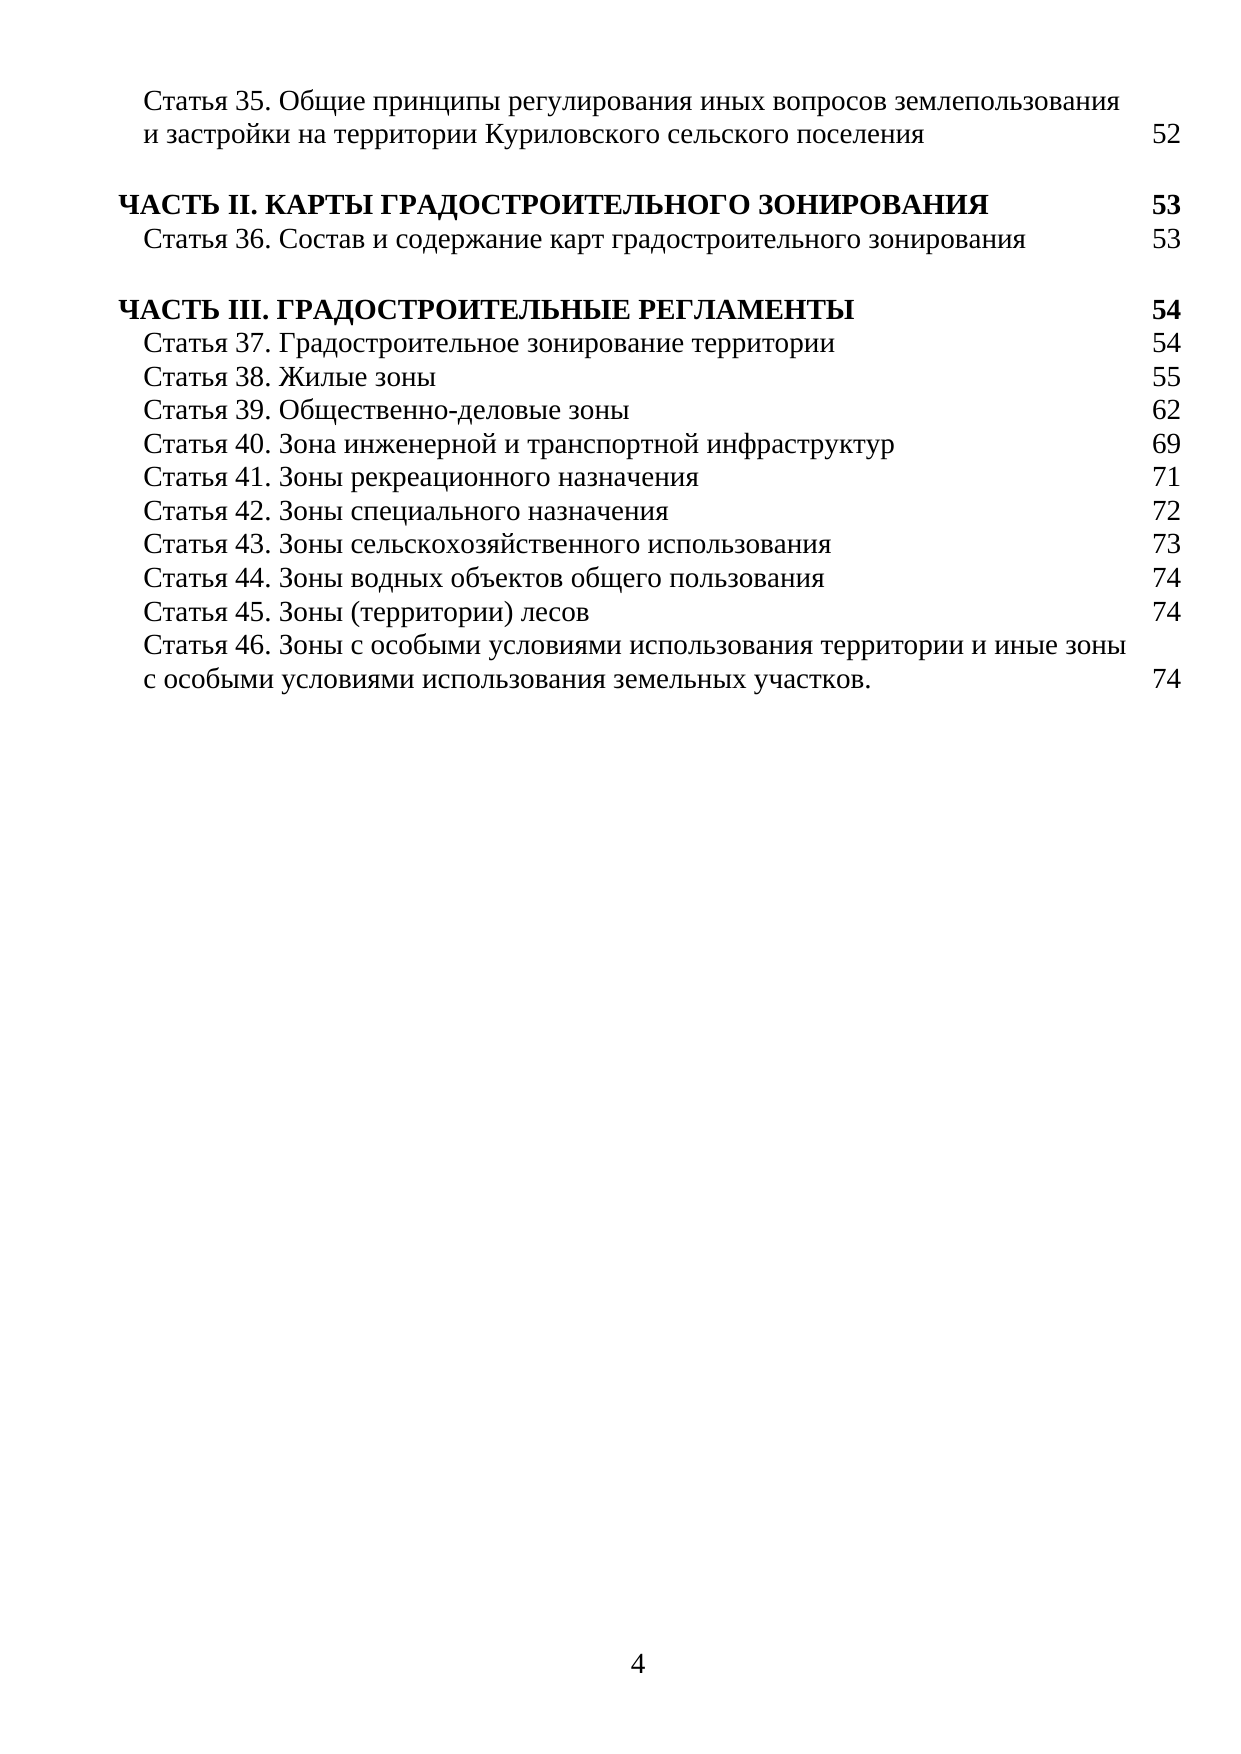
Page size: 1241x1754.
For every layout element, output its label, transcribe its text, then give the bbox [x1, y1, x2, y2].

text Статья 42. Зоны специального назначения 72 [143, 493, 1143, 527]
text Статья 46. Зоны с особыми условиями использования территории и иные зоны с особыми условиями использования земельных участков. 74 [143, 627, 1143, 694]
text ЧАСТЬ III. ГРАДОСТРОИТЕЛЬНЫЕ РЕГЛАМЕНТЫ 54 [118, 292, 1143, 325]
text Статья 43. Зоны сельскохозяйственного использования 73 [143, 527, 1143, 560]
text Статья 41. Зоны рекреационного назначения 71 [143, 459, 1143, 493]
text Статья 37. Градостроительное зонирование территории 54 [143, 325, 1143, 359]
text ЧАСТЬ II. КАРТЫ ГРАДОСТРОИТЕЛЬНОГО ЗОНИРОВАНИЯ 53 [118, 187, 1143, 221]
text Статья 39. Общественно-деловые зоны 62 [143, 392, 1143, 426]
text Статья 40. Зона инженерной и транспортной инфраструктур 69 [143, 426, 1143, 459]
text Статья 38. Жилые зоны 55 [143, 359, 1143, 392]
text Статья 45. Зоны (территории) лесов 74 [143, 594, 1143, 627]
text Статья 35. Общие принципы регулирования иных вопросов землепользования и застройки на территории Куриловского сельского поселения 52 [143, 83, 1143, 150]
text Статья 36. Состав и содержание карт градостроительного зонирования 53 [143, 221, 1143, 254]
text Статья 44. Зоны водных объектов общего пользования 74 [143, 560, 1143, 594]
